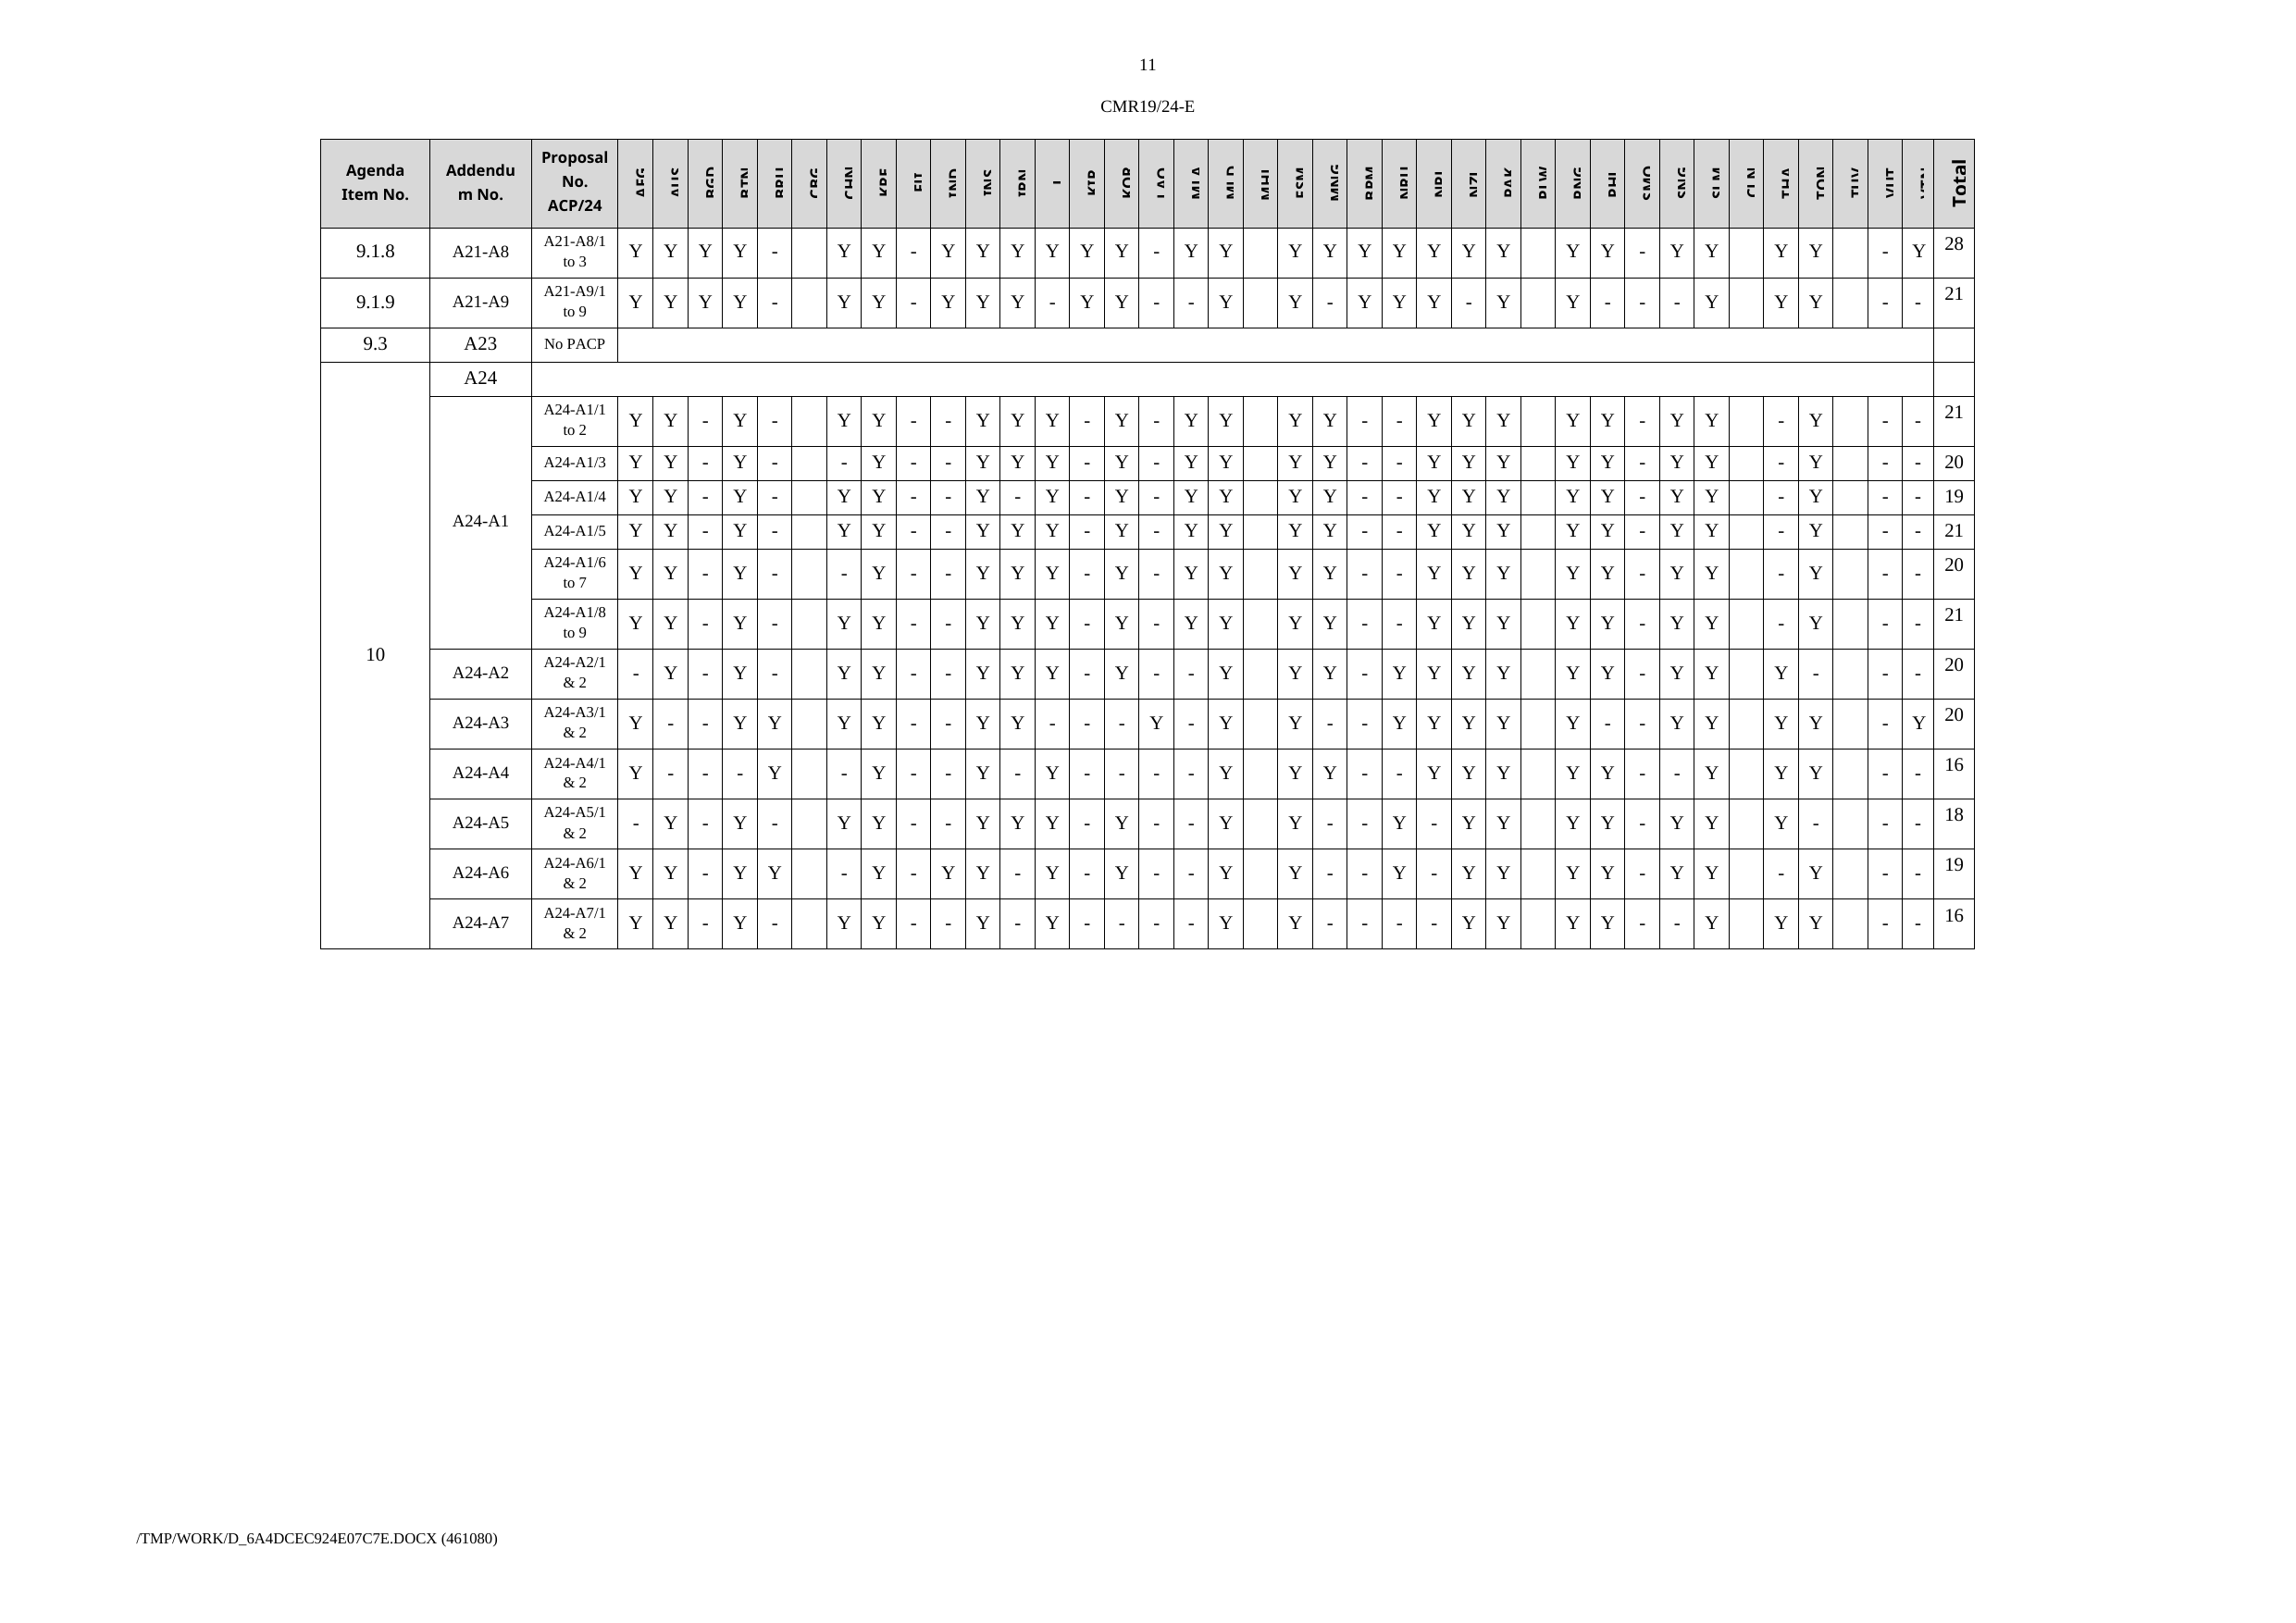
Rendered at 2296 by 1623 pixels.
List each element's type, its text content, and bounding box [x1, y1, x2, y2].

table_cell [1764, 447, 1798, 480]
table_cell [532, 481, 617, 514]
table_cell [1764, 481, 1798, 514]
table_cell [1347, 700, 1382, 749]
table_header TON [1799, 140, 1832, 228]
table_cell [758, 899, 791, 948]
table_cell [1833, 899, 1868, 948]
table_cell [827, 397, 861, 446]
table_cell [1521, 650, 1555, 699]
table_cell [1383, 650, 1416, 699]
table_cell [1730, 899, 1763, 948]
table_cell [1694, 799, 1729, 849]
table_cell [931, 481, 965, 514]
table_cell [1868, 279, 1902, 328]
table_header VTN [1903, 140, 1933, 228]
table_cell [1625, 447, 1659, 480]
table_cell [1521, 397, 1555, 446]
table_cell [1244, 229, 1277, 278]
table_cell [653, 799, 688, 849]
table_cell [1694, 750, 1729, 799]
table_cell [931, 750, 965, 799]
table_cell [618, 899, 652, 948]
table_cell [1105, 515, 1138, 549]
table_header BGD [689, 140, 722, 228]
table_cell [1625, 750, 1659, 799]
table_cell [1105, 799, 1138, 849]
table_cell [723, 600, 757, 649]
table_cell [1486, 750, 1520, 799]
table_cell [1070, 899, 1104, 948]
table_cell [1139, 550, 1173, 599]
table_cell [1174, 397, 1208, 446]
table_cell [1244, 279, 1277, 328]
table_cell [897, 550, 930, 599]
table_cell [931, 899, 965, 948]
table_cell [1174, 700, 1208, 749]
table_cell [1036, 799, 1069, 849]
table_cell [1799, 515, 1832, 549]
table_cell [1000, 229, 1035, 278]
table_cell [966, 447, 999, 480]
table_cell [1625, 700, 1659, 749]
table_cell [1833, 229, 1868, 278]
table_header MLA [1174, 140, 1208, 228]
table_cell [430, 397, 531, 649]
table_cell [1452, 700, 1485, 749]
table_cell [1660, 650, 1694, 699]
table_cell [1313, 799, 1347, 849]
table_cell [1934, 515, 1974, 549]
table_header CHN [827, 140, 861, 228]
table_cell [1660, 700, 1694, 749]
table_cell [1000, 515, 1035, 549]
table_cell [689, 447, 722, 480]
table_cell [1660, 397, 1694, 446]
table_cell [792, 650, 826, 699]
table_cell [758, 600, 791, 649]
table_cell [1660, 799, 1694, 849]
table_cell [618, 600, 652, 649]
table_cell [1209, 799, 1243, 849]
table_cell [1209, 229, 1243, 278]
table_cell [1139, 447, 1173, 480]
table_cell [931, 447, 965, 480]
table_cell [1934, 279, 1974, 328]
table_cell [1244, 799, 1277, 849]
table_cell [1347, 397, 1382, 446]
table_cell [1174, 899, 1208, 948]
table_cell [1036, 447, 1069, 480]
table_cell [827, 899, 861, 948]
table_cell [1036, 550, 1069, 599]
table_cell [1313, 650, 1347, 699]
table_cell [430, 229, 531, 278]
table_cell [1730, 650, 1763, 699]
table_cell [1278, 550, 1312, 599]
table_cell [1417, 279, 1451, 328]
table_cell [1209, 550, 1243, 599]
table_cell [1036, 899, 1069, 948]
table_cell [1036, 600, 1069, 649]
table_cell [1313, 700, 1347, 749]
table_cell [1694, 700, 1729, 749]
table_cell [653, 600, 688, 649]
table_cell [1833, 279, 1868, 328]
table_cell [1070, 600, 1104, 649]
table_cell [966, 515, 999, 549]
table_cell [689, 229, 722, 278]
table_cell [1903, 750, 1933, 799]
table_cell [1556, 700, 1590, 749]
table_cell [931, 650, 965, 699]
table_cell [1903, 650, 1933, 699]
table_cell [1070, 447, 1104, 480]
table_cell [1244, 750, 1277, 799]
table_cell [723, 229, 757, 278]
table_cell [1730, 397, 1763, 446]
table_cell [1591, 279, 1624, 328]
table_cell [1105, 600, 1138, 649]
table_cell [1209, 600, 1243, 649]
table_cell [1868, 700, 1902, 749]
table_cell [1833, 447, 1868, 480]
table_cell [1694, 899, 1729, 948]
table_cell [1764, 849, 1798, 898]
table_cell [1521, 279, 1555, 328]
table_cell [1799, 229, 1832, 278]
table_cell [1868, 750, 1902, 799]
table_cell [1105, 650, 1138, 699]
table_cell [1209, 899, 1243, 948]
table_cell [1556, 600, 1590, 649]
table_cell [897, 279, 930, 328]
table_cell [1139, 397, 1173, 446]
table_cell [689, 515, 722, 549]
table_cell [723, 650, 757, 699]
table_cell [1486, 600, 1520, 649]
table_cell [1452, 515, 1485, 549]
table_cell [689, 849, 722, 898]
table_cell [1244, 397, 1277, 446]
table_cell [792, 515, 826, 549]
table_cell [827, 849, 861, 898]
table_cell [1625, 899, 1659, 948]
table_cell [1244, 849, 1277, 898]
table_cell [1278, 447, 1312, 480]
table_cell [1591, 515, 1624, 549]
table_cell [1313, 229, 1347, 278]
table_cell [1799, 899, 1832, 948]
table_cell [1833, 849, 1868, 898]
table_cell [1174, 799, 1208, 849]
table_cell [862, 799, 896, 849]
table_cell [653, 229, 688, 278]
table_header TUV [1833, 140, 1868, 228]
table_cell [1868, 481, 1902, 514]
table_header SMO [1625, 140, 1659, 228]
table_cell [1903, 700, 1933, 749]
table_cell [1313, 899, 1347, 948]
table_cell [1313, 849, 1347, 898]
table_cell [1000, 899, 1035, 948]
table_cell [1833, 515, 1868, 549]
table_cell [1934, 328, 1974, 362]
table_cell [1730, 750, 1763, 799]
table_header Proposal No. ACP/24 [532, 140, 617, 228]
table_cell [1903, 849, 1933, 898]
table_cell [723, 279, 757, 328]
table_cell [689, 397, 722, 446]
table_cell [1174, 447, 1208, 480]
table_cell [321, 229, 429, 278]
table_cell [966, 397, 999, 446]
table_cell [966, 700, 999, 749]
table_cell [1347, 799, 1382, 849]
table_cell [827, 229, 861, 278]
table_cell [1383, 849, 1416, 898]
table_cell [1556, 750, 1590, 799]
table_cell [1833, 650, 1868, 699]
table_header BRU [758, 140, 791, 228]
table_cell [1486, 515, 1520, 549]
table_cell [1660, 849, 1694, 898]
table_header FJI [897, 140, 930, 228]
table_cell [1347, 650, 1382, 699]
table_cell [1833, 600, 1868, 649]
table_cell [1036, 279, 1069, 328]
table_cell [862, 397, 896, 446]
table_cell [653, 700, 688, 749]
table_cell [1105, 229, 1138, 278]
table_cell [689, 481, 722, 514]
table_header INS [966, 140, 999, 228]
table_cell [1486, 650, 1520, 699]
table_header LAO [1139, 140, 1173, 228]
table_header MHL [1244, 140, 1277, 228]
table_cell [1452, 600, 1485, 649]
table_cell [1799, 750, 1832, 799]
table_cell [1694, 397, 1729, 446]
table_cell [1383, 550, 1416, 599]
table_header KRE [862, 140, 896, 228]
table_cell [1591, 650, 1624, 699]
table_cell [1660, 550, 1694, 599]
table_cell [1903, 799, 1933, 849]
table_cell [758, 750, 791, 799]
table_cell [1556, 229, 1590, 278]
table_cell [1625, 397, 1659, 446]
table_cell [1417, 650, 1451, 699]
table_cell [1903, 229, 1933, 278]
table_header IND [931, 140, 965, 228]
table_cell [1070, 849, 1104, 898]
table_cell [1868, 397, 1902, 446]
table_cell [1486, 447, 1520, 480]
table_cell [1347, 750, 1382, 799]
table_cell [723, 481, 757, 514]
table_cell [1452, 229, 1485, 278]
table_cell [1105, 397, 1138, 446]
table_header PNG [1556, 140, 1590, 228]
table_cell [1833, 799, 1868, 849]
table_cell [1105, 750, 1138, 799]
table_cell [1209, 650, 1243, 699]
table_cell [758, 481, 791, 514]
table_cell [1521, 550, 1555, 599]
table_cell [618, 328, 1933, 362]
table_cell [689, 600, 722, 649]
table_header KIR [1070, 140, 1104, 228]
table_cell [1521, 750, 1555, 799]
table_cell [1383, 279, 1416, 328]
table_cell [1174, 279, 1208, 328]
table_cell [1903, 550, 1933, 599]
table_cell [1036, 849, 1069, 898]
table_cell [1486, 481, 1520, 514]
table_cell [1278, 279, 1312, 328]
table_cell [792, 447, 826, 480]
table_header MNG [1313, 140, 1347, 228]
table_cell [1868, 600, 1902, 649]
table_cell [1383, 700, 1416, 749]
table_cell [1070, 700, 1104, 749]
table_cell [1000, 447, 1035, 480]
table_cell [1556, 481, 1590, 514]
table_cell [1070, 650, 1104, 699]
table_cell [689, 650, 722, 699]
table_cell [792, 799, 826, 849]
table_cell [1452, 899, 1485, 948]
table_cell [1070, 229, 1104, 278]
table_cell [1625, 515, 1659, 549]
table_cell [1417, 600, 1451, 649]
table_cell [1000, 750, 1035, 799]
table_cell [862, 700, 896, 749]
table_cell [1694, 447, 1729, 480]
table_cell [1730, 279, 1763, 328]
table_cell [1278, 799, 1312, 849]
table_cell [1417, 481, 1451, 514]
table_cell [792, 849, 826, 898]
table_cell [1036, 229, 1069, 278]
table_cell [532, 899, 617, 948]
table_header VUT [1868, 140, 1902, 228]
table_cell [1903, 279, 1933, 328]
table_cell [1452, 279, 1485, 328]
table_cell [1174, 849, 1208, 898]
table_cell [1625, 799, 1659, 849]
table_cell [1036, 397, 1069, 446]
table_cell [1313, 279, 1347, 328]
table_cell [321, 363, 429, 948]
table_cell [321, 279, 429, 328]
table_header J [1036, 140, 1069, 228]
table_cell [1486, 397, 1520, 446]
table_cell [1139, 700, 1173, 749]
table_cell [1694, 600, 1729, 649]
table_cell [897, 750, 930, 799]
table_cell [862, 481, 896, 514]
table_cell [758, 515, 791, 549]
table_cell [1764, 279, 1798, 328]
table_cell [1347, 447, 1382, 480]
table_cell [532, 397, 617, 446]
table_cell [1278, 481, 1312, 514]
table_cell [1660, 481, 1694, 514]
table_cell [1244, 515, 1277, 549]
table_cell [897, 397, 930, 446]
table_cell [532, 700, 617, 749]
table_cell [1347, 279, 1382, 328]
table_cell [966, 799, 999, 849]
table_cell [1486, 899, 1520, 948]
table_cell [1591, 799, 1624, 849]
table_header Agenda Item No. [321, 140, 429, 228]
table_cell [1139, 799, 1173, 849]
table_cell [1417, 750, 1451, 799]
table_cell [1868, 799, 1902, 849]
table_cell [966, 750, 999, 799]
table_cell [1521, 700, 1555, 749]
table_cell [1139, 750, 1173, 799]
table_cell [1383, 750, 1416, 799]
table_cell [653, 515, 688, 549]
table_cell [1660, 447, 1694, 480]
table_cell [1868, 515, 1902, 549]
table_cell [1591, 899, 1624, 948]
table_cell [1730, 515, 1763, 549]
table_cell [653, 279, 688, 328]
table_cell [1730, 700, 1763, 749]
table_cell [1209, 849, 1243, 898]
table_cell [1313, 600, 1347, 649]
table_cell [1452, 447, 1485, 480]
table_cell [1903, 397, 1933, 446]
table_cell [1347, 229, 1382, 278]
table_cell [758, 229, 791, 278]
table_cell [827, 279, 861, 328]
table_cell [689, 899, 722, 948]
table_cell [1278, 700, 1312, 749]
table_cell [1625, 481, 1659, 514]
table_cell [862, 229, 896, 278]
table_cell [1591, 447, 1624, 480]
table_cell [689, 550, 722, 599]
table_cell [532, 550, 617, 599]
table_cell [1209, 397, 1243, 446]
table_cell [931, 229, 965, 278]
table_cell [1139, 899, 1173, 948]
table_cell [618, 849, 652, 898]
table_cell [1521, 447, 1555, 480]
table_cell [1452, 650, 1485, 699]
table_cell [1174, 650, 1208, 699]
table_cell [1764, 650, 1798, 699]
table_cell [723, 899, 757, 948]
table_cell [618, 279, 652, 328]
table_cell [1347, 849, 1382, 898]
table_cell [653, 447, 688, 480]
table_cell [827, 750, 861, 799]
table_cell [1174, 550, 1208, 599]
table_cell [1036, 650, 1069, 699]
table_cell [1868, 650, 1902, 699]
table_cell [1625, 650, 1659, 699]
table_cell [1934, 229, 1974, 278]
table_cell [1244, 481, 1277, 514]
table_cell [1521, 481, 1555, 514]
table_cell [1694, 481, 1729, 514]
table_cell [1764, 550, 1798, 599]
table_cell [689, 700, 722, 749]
table_header MLD [1209, 140, 1243, 228]
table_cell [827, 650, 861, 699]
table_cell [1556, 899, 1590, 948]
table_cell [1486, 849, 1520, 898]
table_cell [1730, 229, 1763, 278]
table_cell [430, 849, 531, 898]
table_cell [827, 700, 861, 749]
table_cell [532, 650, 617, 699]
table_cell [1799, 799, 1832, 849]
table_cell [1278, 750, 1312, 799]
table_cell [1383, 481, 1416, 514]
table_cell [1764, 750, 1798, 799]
table_header NZL [1452, 140, 1485, 228]
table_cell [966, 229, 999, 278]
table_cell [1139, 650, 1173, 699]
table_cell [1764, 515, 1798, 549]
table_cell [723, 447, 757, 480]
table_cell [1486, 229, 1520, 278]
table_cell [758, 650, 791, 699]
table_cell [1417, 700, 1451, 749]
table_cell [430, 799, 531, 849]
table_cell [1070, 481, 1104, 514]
table_header KOR [1105, 140, 1138, 228]
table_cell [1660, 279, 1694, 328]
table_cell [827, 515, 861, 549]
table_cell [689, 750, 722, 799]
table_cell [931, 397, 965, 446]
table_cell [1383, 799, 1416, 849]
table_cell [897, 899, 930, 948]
table_header THA [1764, 140, 1798, 228]
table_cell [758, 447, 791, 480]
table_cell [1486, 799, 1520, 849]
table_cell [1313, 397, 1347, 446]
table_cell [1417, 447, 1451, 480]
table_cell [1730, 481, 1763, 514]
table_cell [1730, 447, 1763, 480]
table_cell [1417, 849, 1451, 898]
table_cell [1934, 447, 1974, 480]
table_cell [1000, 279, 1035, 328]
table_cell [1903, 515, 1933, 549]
table_header FSM [1278, 140, 1312, 228]
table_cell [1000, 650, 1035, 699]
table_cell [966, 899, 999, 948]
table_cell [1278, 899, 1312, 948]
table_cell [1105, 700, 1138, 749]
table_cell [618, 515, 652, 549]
table_header AUS [653, 140, 688, 228]
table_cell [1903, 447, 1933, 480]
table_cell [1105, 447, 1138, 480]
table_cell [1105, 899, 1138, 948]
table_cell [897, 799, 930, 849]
table_header PAK [1486, 140, 1520, 228]
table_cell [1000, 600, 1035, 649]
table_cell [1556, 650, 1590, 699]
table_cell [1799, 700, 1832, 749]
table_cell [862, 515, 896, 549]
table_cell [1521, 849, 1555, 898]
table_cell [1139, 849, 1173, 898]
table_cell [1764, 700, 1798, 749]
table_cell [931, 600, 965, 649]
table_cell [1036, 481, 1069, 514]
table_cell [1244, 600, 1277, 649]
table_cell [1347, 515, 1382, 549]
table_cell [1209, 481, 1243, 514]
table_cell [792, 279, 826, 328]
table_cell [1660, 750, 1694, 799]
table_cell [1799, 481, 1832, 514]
table_header NPL [1417, 140, 1451, 228]
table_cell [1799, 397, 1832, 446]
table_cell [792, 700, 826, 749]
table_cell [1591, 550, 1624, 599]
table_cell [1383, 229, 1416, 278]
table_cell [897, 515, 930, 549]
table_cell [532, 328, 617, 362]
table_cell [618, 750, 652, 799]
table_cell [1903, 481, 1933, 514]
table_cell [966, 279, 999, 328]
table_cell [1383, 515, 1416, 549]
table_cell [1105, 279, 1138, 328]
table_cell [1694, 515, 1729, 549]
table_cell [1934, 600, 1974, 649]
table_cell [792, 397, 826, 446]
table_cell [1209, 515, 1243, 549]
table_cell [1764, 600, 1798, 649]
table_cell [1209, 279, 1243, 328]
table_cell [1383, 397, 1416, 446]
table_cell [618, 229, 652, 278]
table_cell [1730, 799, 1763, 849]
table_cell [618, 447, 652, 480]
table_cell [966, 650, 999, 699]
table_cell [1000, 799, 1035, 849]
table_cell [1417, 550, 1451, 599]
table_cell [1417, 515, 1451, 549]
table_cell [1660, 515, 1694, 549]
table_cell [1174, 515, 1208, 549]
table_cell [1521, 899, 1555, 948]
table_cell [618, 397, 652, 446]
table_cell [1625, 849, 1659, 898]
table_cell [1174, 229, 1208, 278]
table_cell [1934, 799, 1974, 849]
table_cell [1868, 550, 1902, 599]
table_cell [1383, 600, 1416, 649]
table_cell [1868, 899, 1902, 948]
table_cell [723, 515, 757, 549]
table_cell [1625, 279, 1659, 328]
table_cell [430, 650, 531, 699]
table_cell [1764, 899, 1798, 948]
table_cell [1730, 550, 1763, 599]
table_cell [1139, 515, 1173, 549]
table_header PLW [1521, 140, 1555, 228]
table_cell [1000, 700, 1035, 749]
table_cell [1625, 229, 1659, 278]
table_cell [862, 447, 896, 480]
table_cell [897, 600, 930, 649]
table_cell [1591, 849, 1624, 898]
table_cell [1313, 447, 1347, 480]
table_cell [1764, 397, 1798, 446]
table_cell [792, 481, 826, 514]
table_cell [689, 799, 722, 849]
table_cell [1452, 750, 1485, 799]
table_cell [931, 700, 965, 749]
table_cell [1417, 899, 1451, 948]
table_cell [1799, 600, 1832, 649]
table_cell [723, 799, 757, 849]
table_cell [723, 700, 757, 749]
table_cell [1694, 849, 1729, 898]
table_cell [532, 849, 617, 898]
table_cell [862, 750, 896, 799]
table_header Total [1934, 140, 1974, 228]
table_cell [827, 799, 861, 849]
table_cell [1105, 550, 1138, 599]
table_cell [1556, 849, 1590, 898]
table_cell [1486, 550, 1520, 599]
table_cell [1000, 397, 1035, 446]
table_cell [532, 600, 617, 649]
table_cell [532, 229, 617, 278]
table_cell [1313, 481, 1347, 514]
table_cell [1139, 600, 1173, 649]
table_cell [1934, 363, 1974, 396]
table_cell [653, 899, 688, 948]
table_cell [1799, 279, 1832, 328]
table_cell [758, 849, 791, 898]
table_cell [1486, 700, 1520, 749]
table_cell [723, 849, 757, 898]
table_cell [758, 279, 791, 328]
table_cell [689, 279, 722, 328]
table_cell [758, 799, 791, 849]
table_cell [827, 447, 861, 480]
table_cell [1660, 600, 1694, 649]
table_header SLM [1694, 140, 1729, 228]
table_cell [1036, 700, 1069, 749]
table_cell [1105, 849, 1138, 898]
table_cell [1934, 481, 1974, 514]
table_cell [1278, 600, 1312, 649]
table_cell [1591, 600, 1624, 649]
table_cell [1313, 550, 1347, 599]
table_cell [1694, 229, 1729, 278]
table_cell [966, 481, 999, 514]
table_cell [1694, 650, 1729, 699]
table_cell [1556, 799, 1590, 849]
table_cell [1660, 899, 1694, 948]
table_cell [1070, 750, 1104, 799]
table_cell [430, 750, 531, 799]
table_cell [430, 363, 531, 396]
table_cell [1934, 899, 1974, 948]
table_header NRU [1383, 140, 1416, 228]
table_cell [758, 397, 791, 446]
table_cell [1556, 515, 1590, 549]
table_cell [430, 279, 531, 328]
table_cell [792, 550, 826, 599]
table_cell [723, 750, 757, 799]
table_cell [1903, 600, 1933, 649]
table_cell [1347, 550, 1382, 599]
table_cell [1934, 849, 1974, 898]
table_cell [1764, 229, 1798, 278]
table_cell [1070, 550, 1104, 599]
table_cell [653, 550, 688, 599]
table_header CLN [1730, 140, 1763, 228]
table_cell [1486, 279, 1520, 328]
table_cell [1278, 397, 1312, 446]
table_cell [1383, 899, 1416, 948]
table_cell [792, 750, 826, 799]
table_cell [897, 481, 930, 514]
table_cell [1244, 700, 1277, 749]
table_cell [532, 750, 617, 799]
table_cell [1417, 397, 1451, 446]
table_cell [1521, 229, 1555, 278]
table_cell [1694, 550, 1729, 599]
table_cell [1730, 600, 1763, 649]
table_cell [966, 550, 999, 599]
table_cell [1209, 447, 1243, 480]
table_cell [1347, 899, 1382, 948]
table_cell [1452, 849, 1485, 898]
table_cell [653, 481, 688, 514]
table_header CBG [792, 140, 826, 228]
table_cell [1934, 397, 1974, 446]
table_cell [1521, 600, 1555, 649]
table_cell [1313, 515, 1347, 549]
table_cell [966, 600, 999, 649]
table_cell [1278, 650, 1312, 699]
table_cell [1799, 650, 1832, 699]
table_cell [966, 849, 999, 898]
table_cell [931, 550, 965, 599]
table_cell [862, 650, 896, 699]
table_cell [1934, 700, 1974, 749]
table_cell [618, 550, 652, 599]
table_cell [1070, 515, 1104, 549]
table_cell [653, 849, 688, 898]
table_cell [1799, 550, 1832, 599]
table_header Addendum No. [430, 140, 531, 228]
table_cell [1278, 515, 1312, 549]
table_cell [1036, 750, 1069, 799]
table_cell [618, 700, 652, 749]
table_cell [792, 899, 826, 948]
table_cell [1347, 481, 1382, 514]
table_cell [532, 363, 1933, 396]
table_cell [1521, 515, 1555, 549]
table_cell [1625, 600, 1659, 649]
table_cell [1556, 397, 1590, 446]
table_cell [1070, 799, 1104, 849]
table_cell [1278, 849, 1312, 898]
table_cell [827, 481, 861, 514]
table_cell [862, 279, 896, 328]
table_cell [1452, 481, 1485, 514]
table_header BTN [723, 140, 757, 228]
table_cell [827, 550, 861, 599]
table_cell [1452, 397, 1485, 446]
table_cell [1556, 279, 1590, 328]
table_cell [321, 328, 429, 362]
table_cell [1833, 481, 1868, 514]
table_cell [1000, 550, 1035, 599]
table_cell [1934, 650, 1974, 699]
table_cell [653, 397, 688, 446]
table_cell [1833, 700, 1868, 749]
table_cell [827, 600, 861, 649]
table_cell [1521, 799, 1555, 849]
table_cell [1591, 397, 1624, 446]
table_header AFG [618, 140, 652, 228]
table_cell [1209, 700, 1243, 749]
table_header IRN [1000, 140, 1035, 228]
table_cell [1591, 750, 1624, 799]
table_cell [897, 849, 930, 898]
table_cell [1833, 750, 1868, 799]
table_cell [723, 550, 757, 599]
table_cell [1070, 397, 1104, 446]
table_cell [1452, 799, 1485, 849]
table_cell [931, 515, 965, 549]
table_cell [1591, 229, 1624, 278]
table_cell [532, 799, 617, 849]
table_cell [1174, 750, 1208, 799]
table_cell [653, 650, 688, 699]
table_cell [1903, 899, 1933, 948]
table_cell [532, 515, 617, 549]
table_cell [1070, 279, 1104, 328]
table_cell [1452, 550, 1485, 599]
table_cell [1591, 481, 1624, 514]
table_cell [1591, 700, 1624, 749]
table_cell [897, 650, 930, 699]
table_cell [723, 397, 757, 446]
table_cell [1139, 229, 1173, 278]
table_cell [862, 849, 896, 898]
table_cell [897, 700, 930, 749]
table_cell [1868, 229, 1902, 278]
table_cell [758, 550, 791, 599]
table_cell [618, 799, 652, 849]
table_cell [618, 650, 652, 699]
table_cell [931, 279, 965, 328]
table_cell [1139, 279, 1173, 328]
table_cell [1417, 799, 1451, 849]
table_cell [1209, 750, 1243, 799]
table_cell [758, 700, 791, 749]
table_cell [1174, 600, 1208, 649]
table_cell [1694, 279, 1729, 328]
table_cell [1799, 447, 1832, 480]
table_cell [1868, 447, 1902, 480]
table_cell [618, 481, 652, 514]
table_header PHL [1591, 140, 1624, 228]
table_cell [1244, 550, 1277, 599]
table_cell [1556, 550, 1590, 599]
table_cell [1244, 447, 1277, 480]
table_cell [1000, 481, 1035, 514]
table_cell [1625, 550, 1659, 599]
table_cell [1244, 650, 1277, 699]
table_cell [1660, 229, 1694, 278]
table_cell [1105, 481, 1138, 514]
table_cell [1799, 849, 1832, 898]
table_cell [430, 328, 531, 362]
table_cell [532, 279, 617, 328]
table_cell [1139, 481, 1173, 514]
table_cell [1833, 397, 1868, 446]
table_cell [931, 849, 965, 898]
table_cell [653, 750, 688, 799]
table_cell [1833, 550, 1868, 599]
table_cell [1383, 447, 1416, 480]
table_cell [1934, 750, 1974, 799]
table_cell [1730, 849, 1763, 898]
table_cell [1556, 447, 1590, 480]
table_header BRM [1347, 140, 1382, 228]
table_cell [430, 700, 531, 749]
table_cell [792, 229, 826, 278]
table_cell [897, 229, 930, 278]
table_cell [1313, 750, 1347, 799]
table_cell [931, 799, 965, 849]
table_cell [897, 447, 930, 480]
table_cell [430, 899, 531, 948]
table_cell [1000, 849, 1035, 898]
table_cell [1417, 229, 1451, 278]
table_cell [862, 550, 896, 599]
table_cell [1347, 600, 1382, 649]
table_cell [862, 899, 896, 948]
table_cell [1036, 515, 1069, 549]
table_header SNG [1660, 140, 1694, 228]
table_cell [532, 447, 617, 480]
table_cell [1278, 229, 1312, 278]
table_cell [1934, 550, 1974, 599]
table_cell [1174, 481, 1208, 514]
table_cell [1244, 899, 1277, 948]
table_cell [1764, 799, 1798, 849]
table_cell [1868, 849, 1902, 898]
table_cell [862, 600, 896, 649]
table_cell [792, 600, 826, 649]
